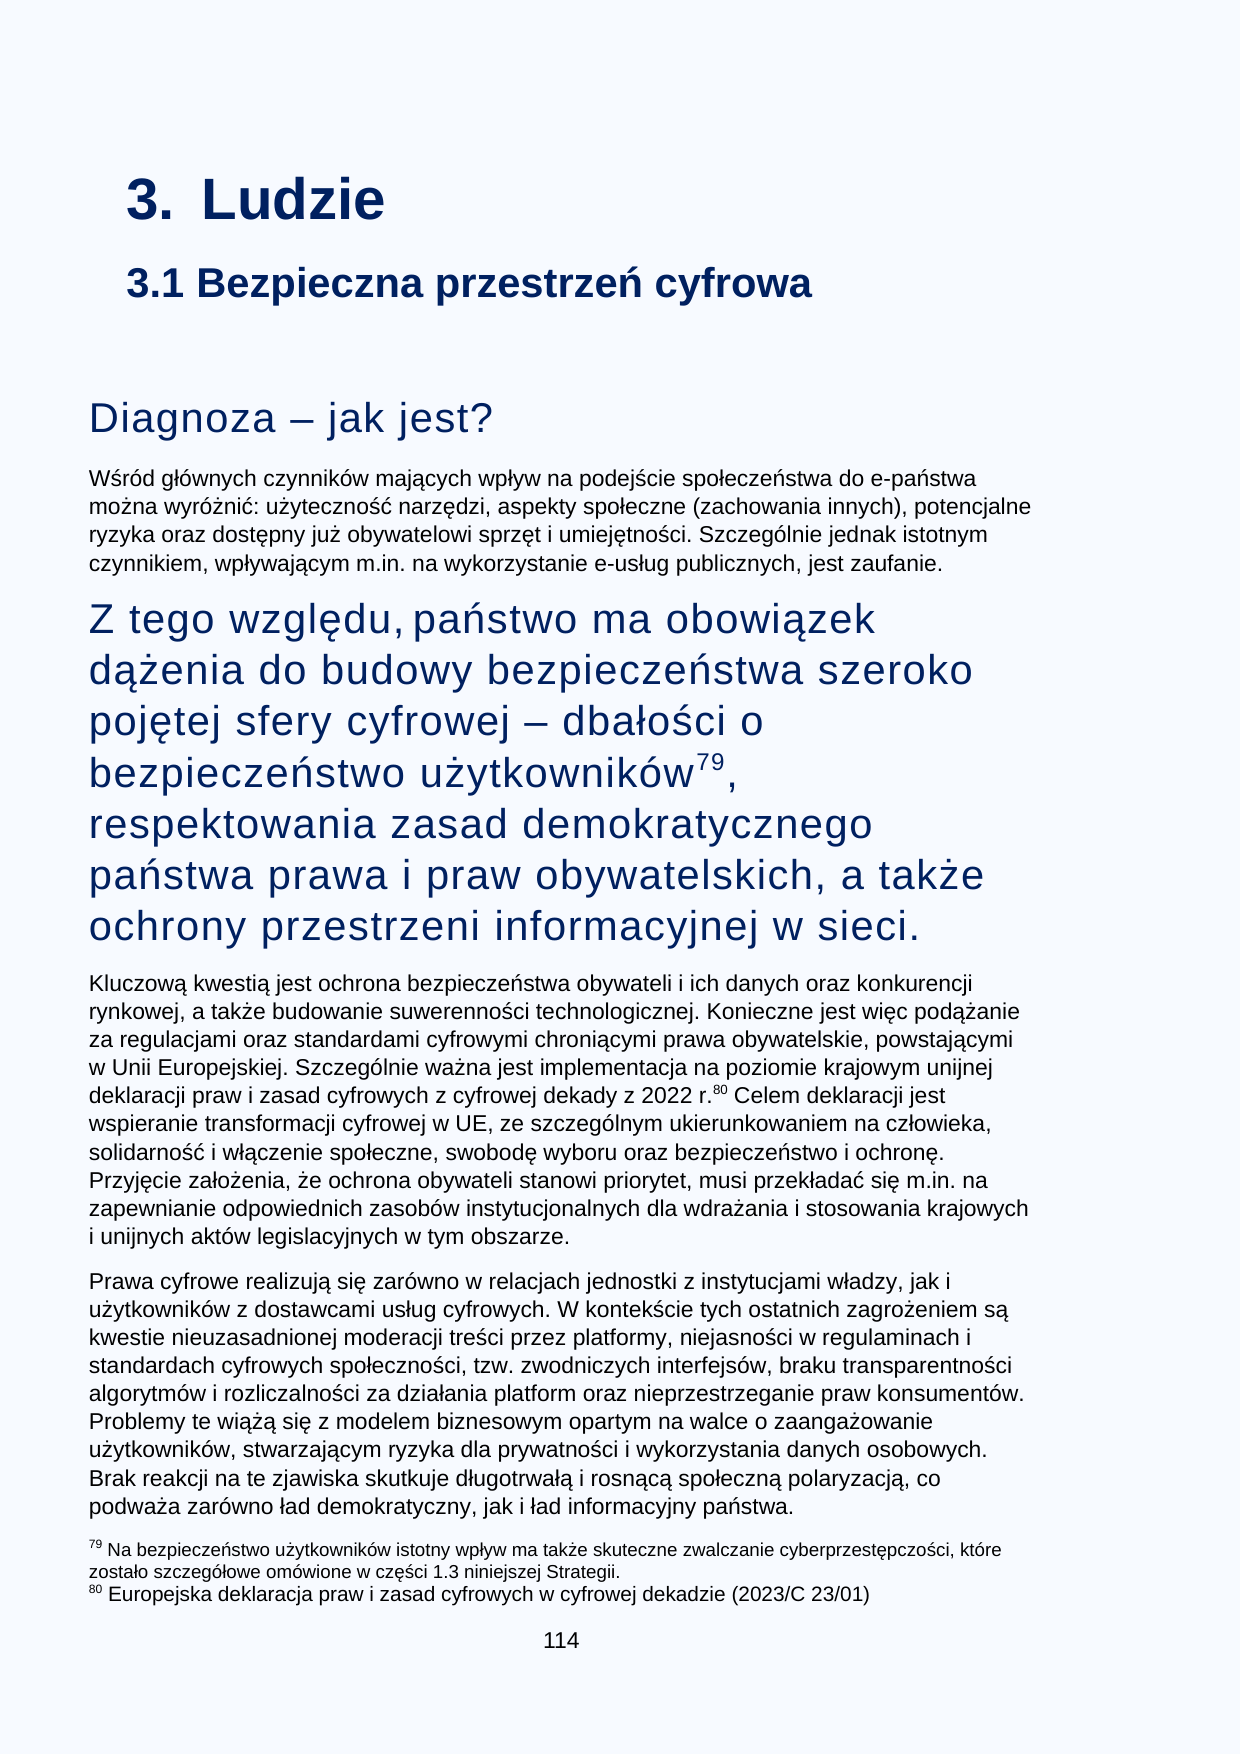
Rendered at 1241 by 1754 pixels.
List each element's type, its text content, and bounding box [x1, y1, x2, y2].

subtitle Ludzie [126, 164, 1033, 231]
text Kluczową kwestią jest ochrona bezpieczeństwa obywateli i ich danych oraz konkurencji rynkowej, a także budowanie suwerenności technologicznej. Konieczne jest więc podążanie za regulacjami oraz standardami cyfrowymi chroniącymi prawa obywatelskie, powstającymi w Unii Europejskiej. Szczególnie ważna jest implementacja na poziomie krajowym unijnej deklaracji praw i zasad cyfrowych z cyfrowej dekady z 2022 r. Celem deklaracji jest wspieranie transformacji cyfrowej w UE, ze szczególnym ukierunkowaniem na człowieka, solidarność i włączenie społeczne, swobodę wyboru oraz bezpieczeństwo i ochronę. Przyjęcie założenia, że ochrona obywateli stanowi priorytet, musi przekładać się m.in. na zapewnianie odpowiednich zasobów instytucjonalnych dla wdrażania i stosowania krajowych i unijnych aktów legislacyjnych w tym obszarze. [89, 970, 1033, 1249]
subtitle Bezpieczna przestrzeń cyfrowa [126, 258, 1033, 306]
subtitle Diagnoza – jak jest? [89, 393, 1033, 441]
text Prawa cyfrowe realizują się zarówno w relacjach jednostki z instytucjami władzy, jak i użytkowników z dostawcami usług cyfrowych. W kontekście tych ostatnich zagrożeniem są kwestie nieuzasadnionej moderacji treści przez platformy, niejasności w regulaminach i standardach cyfrowych społeczności, tzw. zwodniczych interfejsów, braku transparentności algorytmów i rozliczalności za działania platform oraz nieprzestrzeganie praw konsumentów. Problemy te wiążą się z modelem biznesowym opartym na walce o zaangażowanie użytkowników, stwarzającym ryzyka dla prywatności i wykorzystania danych osobowych. Brak reakcji na te zjawiska skutkuje długotrwałą i rosnącą społeczną polaryzacją, co podważa zarówno ład demokratyczny, jak i ład informacyjny państwa. [89, 1268, 1033, 1519]
text Wśród głównych czynników mających wpływ na podejście społeczeństwa do e-państwa można wyróżnić: użyteczność narzędzi, aspekty społeczne (zachowania innych), potencjalne ryzyka oraz dostępny już obywatelowi sprzęt i umiejętności. Szczególnie jednak istotnym czynnikiem, wpływającym m.in. na wykorzystanie e-usług publicznych, jest zaufanie. [89, 465, 1033, 576]
text Z tego względu, państwo ma obowiązek dążenia do budowy bezpieczeństwa szeroko pojętej sfery cyfrowej – dbałości o bezpieczeństwo użytkowników, respektowania zasad demokratycznego państwa prawa i praw obywatelskich, a także ochrony przestrzeni informacyjnej w sieci. [89, 594, 1033, 950]
